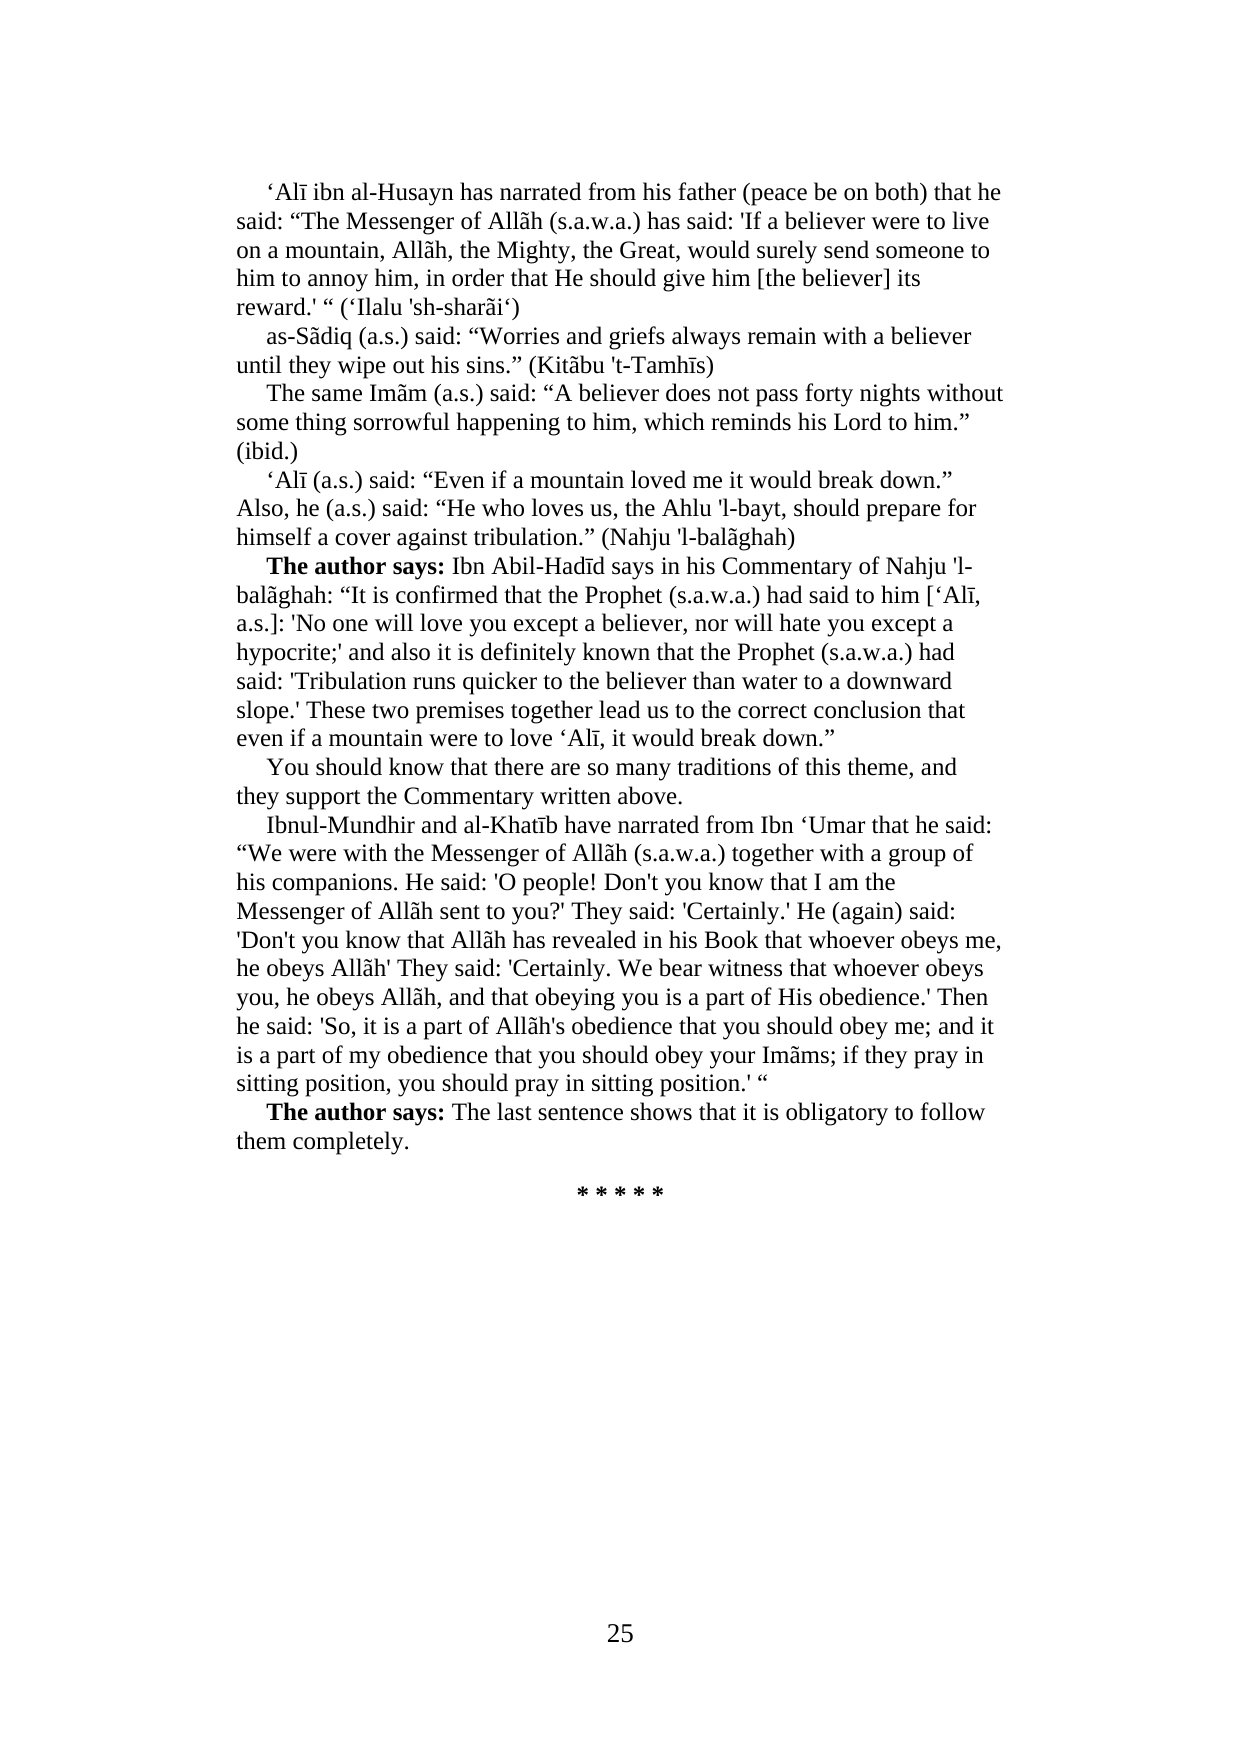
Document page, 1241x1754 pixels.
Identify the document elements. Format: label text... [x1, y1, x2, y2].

text as-Sãdiq (a.s.) said: “Worries and griefs always remain with a believer until they wipe out his sins.” (Kitãbu 't-Tamhīs) [236, 321, 1004, 378]
text ‘Alī (a.s.) said: “Even if a mountain loved me it would break down.” Also, he (a.s.) said: “He who loves us, the Ahlu 'l-bayt, should prepare for himself a cover against tribulation.” (Nahju 'l-balãghah) [236, 465, 1004, 551]
text The author says: Ibn Abil-Hadīd says in his Commentary of Nahju 'l-balãghah: “It is confirmed that the Prophet (s.a.w.a.) had said to him [‘Alī, a.s.]: 'No one will love you except a believer, nor will hate you except a hypocrite;' and also it is definitely known that the Prophet (s.a.w.a.) had said: 'Tribulation runs quicker to the believer than water to a downward slope.' These two premises together lead us to the correct conclusion that even if a mountain were to love ‘Alī, it would break down.” [236, 551, 1004, 752]
text ‘Alī ibn al-Husayn has narrated from his father (peace be on both) that he said: “The Messenger of Allãh (s.a.w.a.) has said: 'If a believer were to live on a mountain, Allãh, the Mighty, the Great, would surely send someone to him to annoy him, in order that He should give him [the believer] its reward.' “ (‘Ilalu 'sh-sharãi‘) [236, 177, 1004, 321]
text You should know that there are so many traditions of this theme, and they support the Commentary written above. [236, 752, 1004, 810]
text The author says: The last sentence shows that it is obligatory to follow them completely. [236, 1097, 1004, 1155]
text Ibnul-Mundhir and al-Khatīb have narrated from Ibn ‘Umar that he said: “We were with the Messenger of Allãh (s.a.w.a.) together with a group of his companions. He said: 'O people! Don't you know that I am the Messenger of Allãh sent to you?' They said: 'Certainly.' He (again) said: 'Don't you know that Allãh has revealed in his Book that whoever obeys me, he obeys Allãh' They said: 'Certainly. We bear witness that whoever obeys you, he obeys Allãh, and that obeying you is a part of His obedience.' Then he said: 'So, it is a part of Allãh's obedience that you should obey me; and it is a part of my obedience that you should obey your Imãms; if they pray in sitting position, you should pray in sitting position.' “ [236, 810, 1004, 1097]
text The same Imãm (a.s.) said: “A believer does not pass forty nights without some thing sorrowful happening to him, which reminds his Lord to him.” (ibid.) [236, 378, 1004, 465]
text * * * * * [236, 1180, 1004, 1208]
